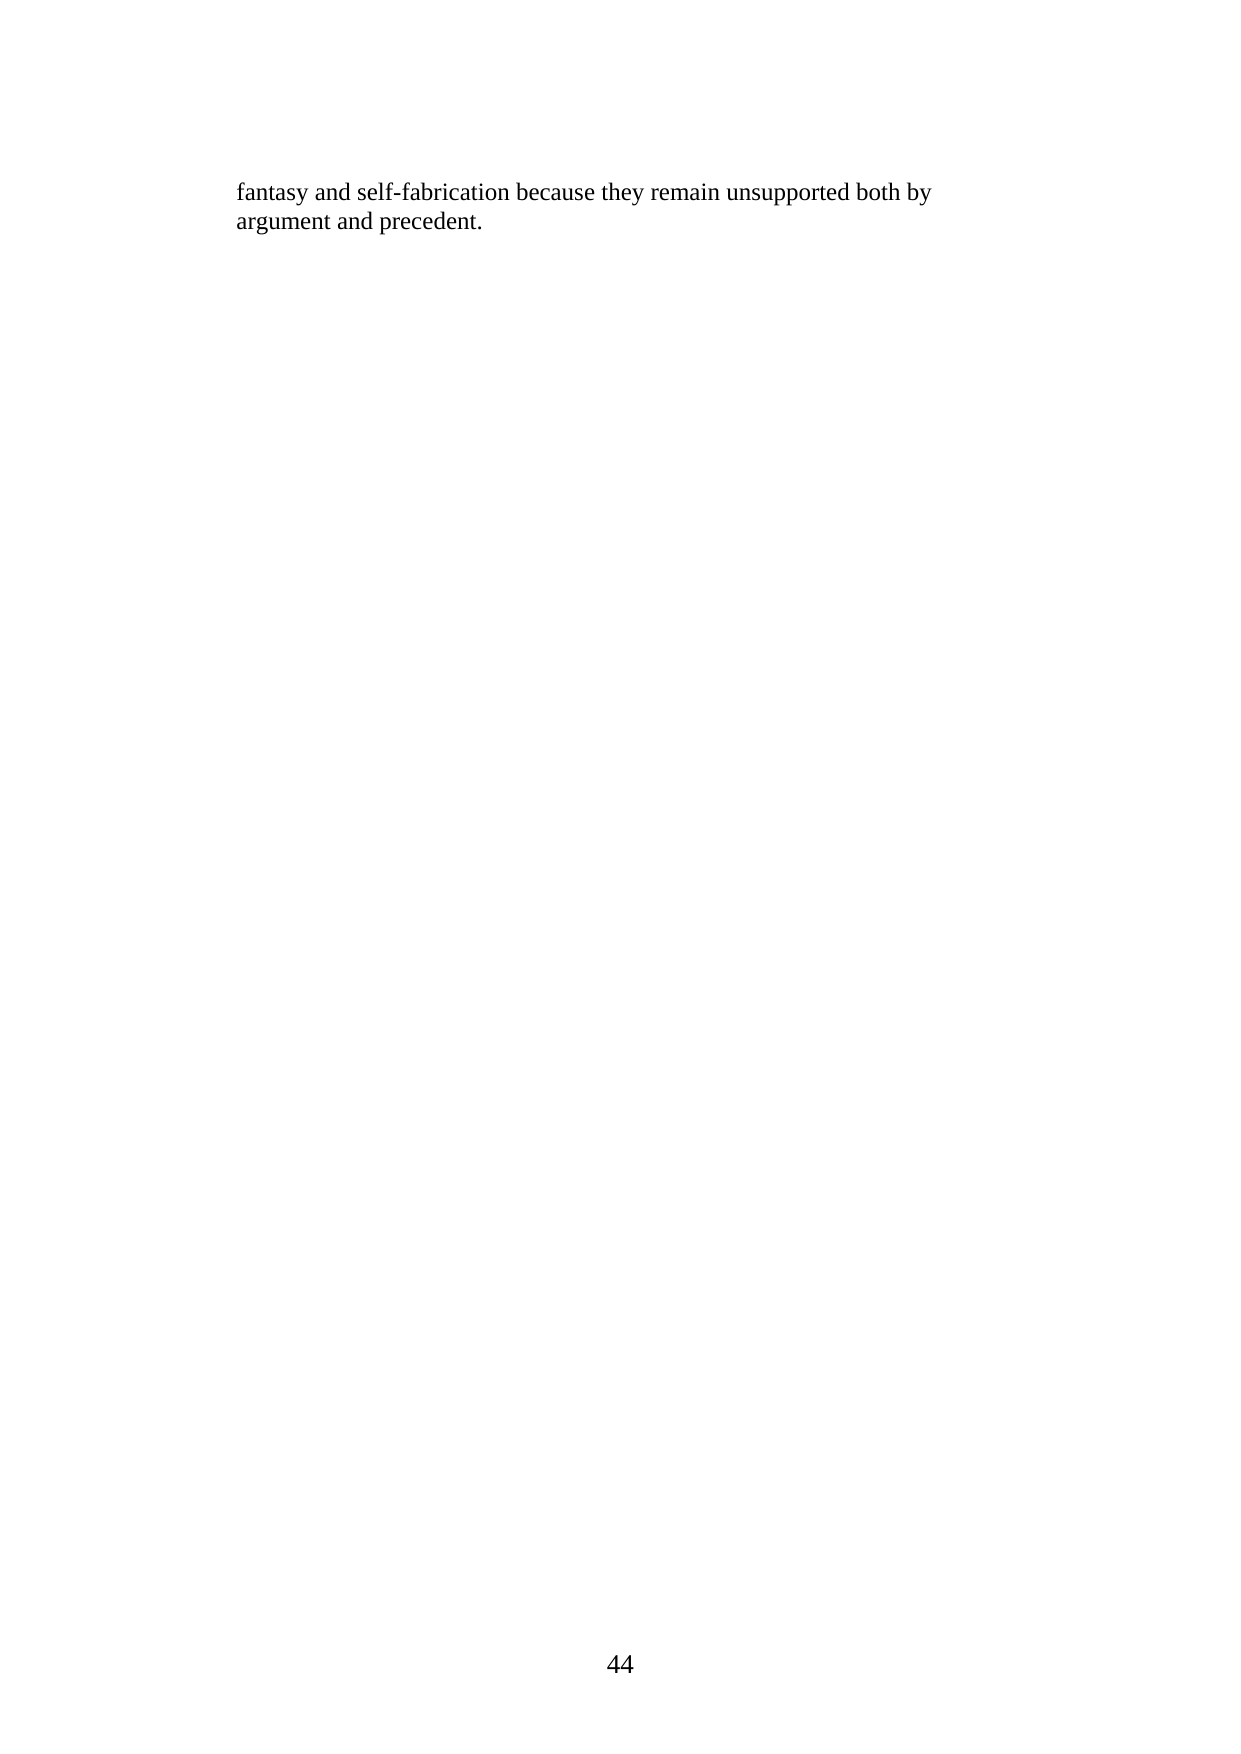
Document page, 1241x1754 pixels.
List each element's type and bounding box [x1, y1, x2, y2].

text [236, 177, 1004, 235]
